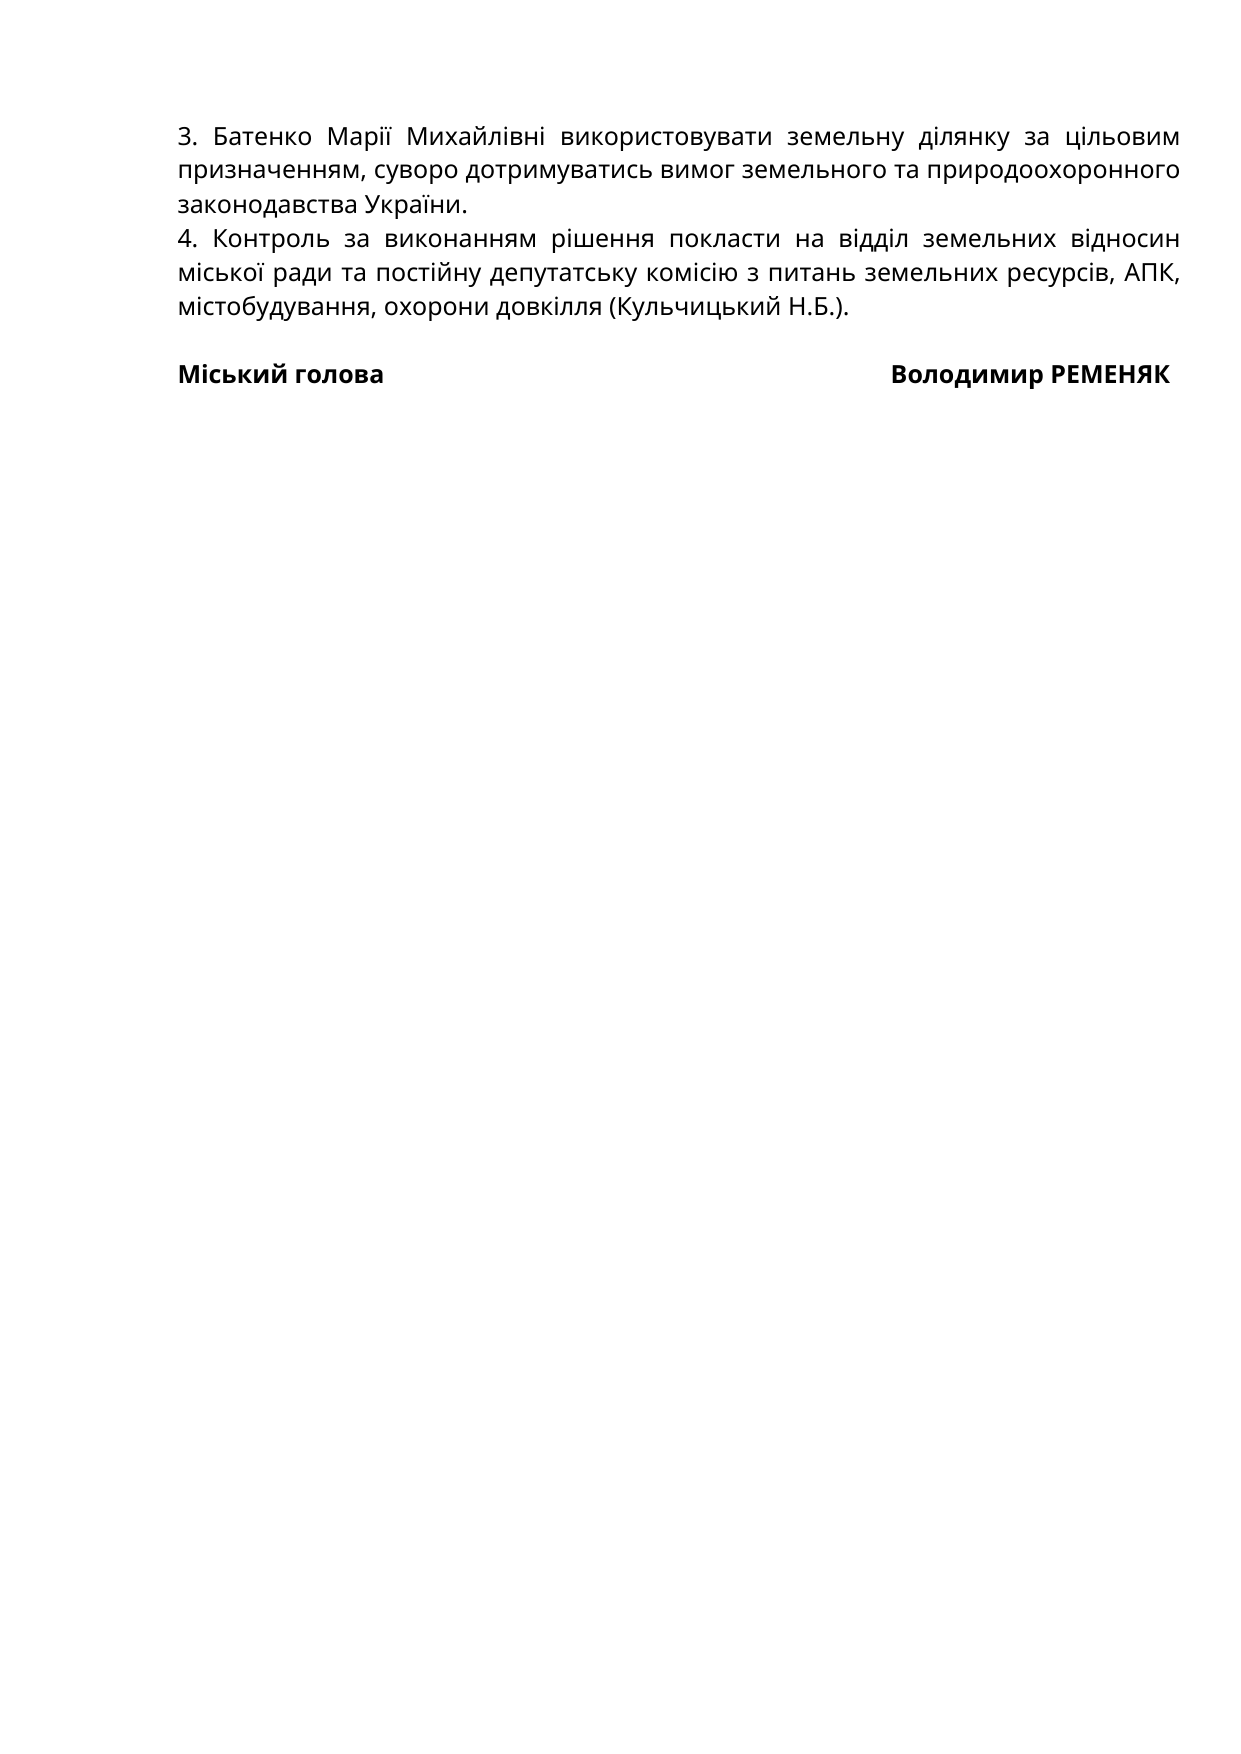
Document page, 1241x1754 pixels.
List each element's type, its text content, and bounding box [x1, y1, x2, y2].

text 4. Контроль за виконанням рішення покласти на відділ земельних відносин міської ради та постійну депутатську комісію з питань земельних ресурсів, АПК, містобудування, охорони довкілля (Кульчицький Н.Б.). [177, 220, 1182, 322]
text Міський голова Володимир РЕМЕНЯК [177, 357, 1181, 391]
text 3. Батенко Марії Михайлівні використовувати земельну ділянку за цільовим призначенням, суворо дотримуватись вимог земельного та природоохоронного законодавства України. [177, 118, 1182, 220]
